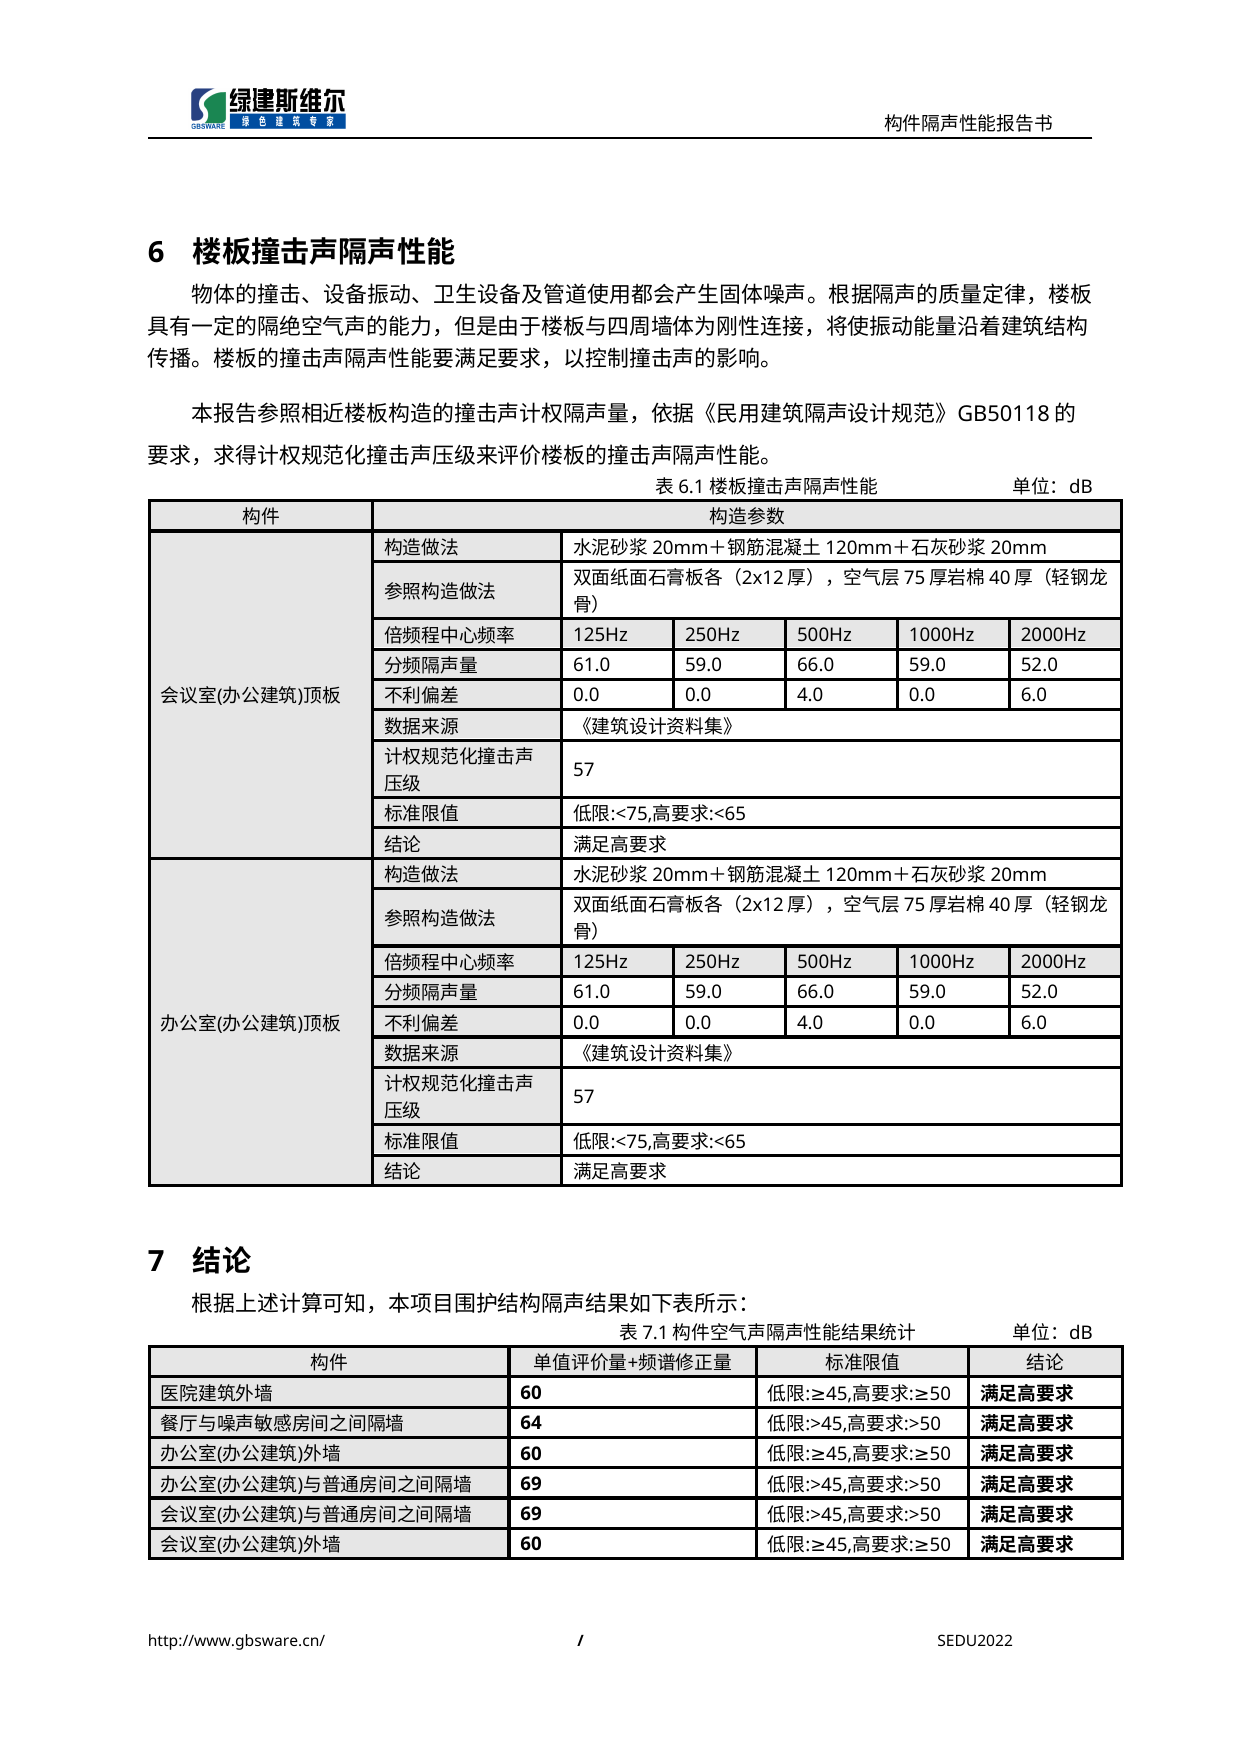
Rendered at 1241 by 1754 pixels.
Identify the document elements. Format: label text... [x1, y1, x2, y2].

table_cell 双面纸面石膏板各（2x12厚），空气层75厚岩棉40厚（轻钢龙骨） [563, 890, 1120, 944]
table_cell 1000Hz [899, 948, 1008, 975]
text 本报告参照相近楼板构造的撞击声计权隔声量，依据《民用建筑隔声设计规范》GB50118的要求，求得计权规范化撞击声压级来评价楼板的撞击声隔声性能。 [148, 388, 1092, 472]
table_cell 办公室(办公建筑)顶板 [151, 860, 371, 1184]
table_cell 0.0 [899, 681, 1008, 708]
table_header 构造参数 [374, 502, 1120, 529]
table_cell 满足高要求 [563, 1157, 1120, 1184]
text 表6.1 楼板撞击声隔声性能 单位：dB [148, 472, 1092, 499]
table_cell 0.0 [675, 681, 784, 708]
table_cell 《建筑设计资料集》 [563, 711, 1120, 738]
table_cell 低限:≥45,高要求:≥50 [758, 1439, 967, 1466]
table_cell 办公室(办公建筑)外墙 [151, 1439, 507, 1466]
table_cell 参照构造做法 [374, 890, 560, 944]
table_cell 59.0 [675, 651, 784, 678]
table_header 标准限值 [758, 1348, 967, 1375]
table_cell 满足高要求 [970, 1500, 1121, 1527]
table_cell 低限:<75,高要求:<65 [563, 799, 1120, 826]
table_cell 1000Hz [899, 620, 1008, 647]
table_cell 水泥砂浆 20mm＋钢筋混凝土 120mm＋石灰砂浆 20mm [563, 533, 1120, 560]
table_cell 满足高要求 [970, 1530, 1121, 1557]
table_cell 64 [511, 1409, 755, 1436]
table_cell 59.0 [899, 978, 1008, 1005]
table_cell 6.0 [1011, 681, 1120, 708]
table_cell 会议室(办公建筑)与普通房间之间隔墙 [151, 1500, 507, 1527]
table_cell 60 [511, 1439, 755, 1466]
table_cell 低限:<75,高要求:<65 [563, 1126, 1120, 1153]
table_cell 0.0 [675, 1008, 784, 1035]
table_cell 66.0 [787, 978, 896, 1005]
table_cell 500Hz [787, 620, 896, 647]
table_cell 61.0 [563, 651, 672, 678]
table_cell 57 [563, 1069, 1120, 1123]
table_cell 0.0 [563, 681, 672, 708]
table_cell 低限:>45,高要求:>50 [758, 1409, 967, 1436]
table_cell 计权规范化撞击声压级 [374, 742, 560, 796]
table_cell 2000Hz [1011, 620, 1120, 647]
table_cell 满足高要求 [970, 1469, 1121, 1496]
table_cell 61.0 [563, 978, 672, 1005]
table_header 构件 [151, 1348, 507, 1375]
subtitle 楼板撞击声隔声性能 [148, 229, 1092, 271]
table_cell 4.0 [787, 1008, 896, 1035]
table_cell 倍频程中心频率 [374, 948, 560, 975]
table_cell 数据来源 [374, 711, 560, 738]
text 根据上述计算可知，本项目围护结构隔声结果如下表所示： [148, 1286, 1092, 1318]
table_cell 数据来源 [374, 1039, 560, 1066]
table_cell 52.0 [1011, 651, 1120, 678]
table_cell 59.0 [675, 978, 784, 1005]
table_header 结论 [970, 1348, 1121, 1375]
table_cell 6.0 [1011, 1008, 1120, 1035]
table_cell 低限:≥45,高要求:≥50 [758, 1378, 967, 1406]
table_cell 0.0 [899, 1008, 1008, 1035]
table_cell 低限:>45,高要求:>50 [758, 1469, 967, 1496]
table_cell 250Hz [675, 948, 784, 975]
text 物体的撞击、设备振动、卫生设备及管道使用都会产生固体噪声。根据隔声的质量定律，楼板具有一定的隔绝空气声的能力，但是由于楼板与四周墙体为刚性连接，将使振动能量沿着建筑结构传播。楼板的撞击声隔声性能要满足要求，以控制撞击声的影响。 [148, 277, 1092, 372]
table_cell 倍频程中心频率 [374, 620, 560, 647]
table_cell 会议室(办公建筑)外墙 [151, 1530, 507, 1557]
table_cell 办公室(办公建筑)与普通房间之间隔墙 [151, 1469, 507, 1496]
table_cell 69 [511, 1469, 755, 1496]
table_cell 《建筑设计资料集》 [563, 1039, 1120, 1066]
table_cell 59.0 [899, 651, 1008, 678]
table_cell 52.0 [1011, 978, 1120, 1005]
table_cell 66.0 [787, 651, 896, 678]
table_cell 会议室(办公建筑)顶板 [151, 533, 371, 857]
table_cell 满足高要求 [970, 1439, 1121, 1466]
table_cell 57 [563, 742, 1120, 796]
table_cell 500Hz [787, 948, 896, 975]
table_cell 60 [511, 1378, 755, 1406]
table_cell 结论 [374, 829, 560, 857]
subtitle 结论 [148, 1237, 1092, 1280]
table_cell 满足高要求 [563, 829, 1120, 857]
table_cell 医院建筑外墙 [151, 1378, 507, 1406]
table_cell 分频隔声量 [374, 978, 560, 1005]
table_header 单值评价量+频谱修正量 [511, 1348, 755, 1375]
table_cell 60 [511, 1530, 755, 1557]
table_cell 标准限值 [374, 1126, 560, 1153]
table_cell 125Hz [563, 948, 672, 975]
table_cell 双面纸面石膏板各（2x12厚），空气层75厚岩棉40厚（轻钢龙骨） [563, 563, 1120, 617]
table_cell 不利偏差 [374, 1008, 560, 1035]
table_cell 分频隔声量 [374, 651, 560, 678]
table_cell 结论 [374, 1157, 560, 1184]
table_cell 低限:>45,高要求:>50 [758, 1500, 967, 1527]
table_header 构件 [151, 502, 371, 529]
table_cell 满足高要求 [970, 1378, 1121, 1406]
table_cell 水泥砂浆 20mm＋钢筋混凝土 120mm＋石灰砂浆 20mm [563, 860, 1120, 887]
table_cell 构造做法 [374, 533, 560, 560]
table_cell 构造做法 [374, 860, 560, 887]
table_cell 餐厅与噪声敏感房间之间隔墙 [151, 1409, 507, 1436]
table_cell 125Hz [563, 620, 672, 647]
table_cell 标准限值 [374, 799, 560, 826]
table_cell 不利偏差 [374, 681, 560, 708]
table_cell 参照构造做法 [374, 563, 560, 617]
table_cell 2000Hz [1011, 948, 1120, 975]
table_cell 69 [511, 1500, 755, 1527]
table_cell 计权规范化撞击声压级 [374, 1069, 560, 1123]
table_cell 250Hz [675, 620, 784, 647]
table_cell 满足高要求 [970, 1409, 1121, 1436]
picture [187, 88, 347, 130]
text 表7.1构件空气声隔声性能结果统计 单位：dB [148, 1318, 1092, 1345]
table_cell 低限:≥45,高要求:≥50 [758, 1530, 967, 1557]
table_cell 4.0 [787, 681, 896, 708]
table_cell 0.0 [563, 1008, 672, 1035]
